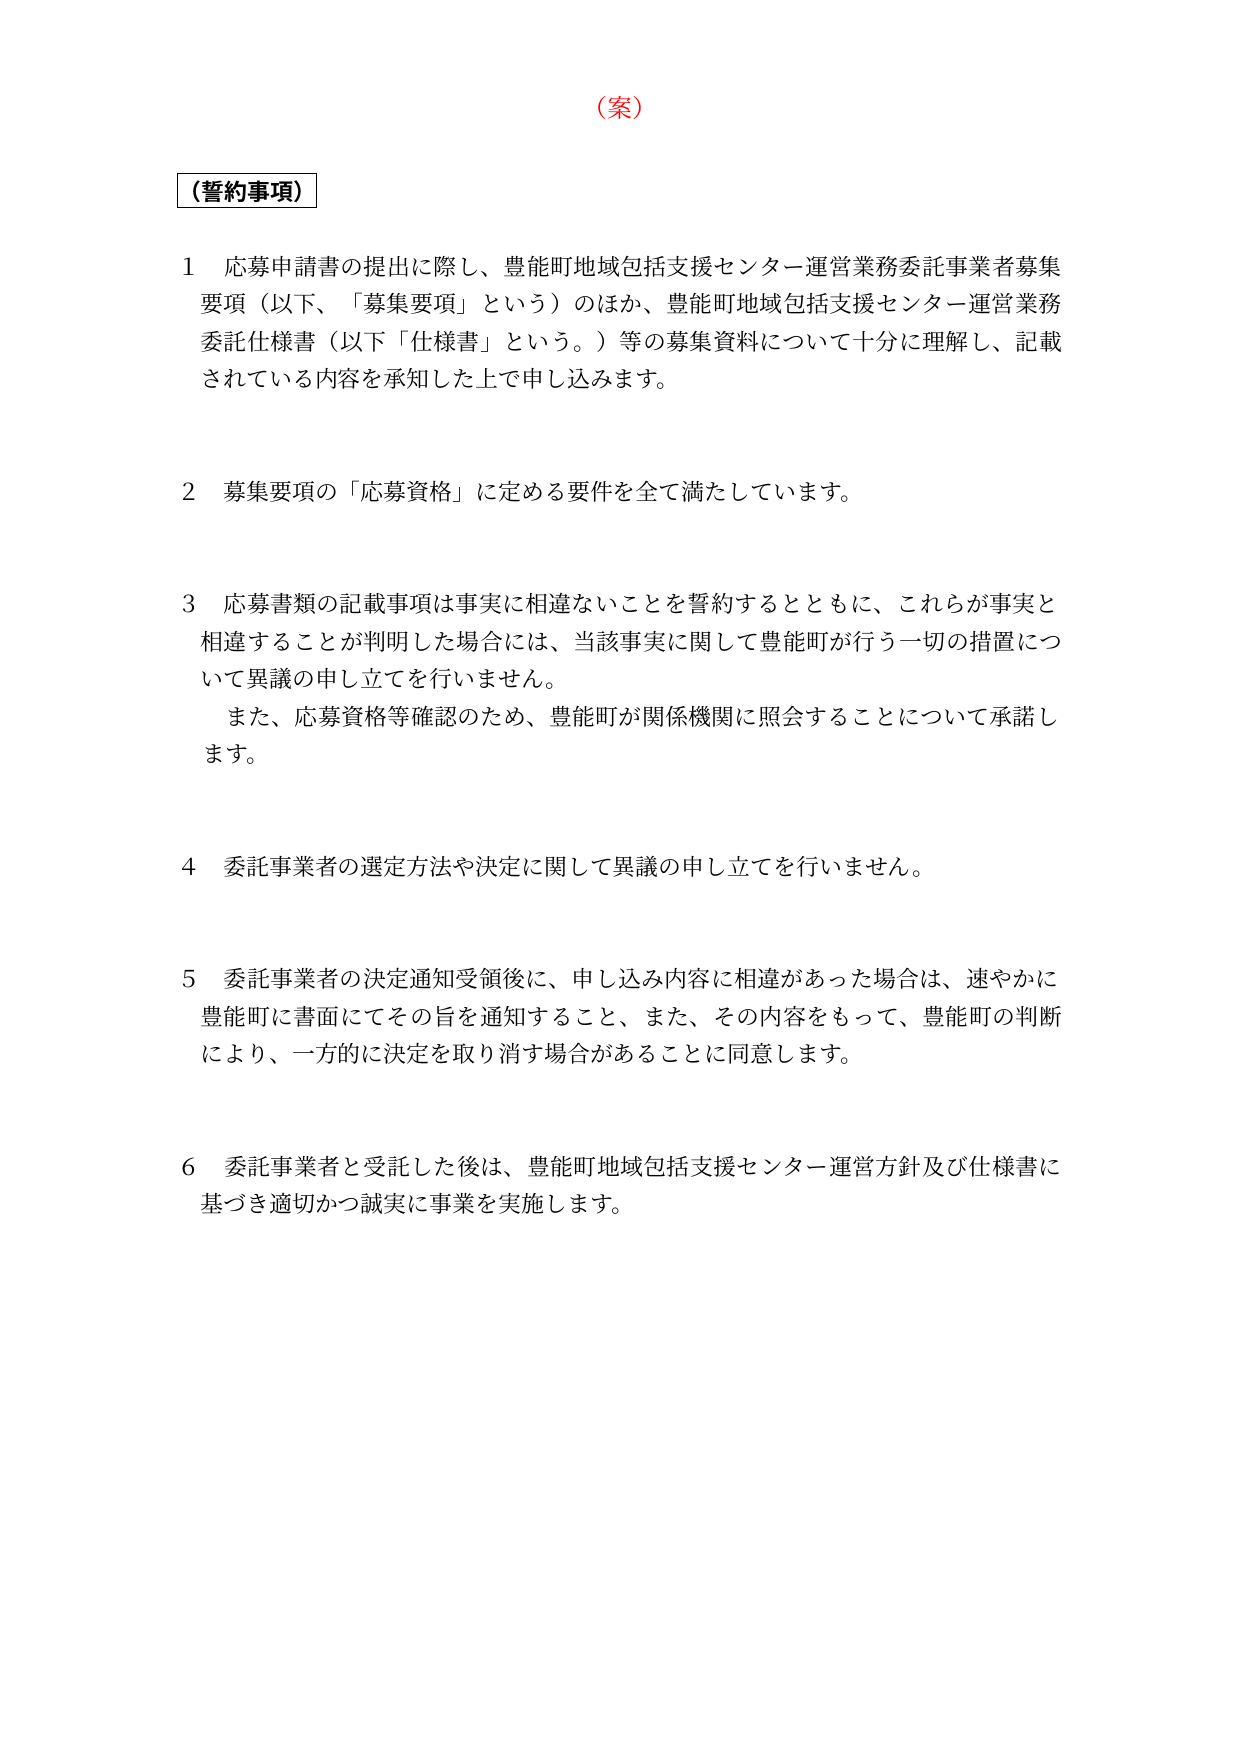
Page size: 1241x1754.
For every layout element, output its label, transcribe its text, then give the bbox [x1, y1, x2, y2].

text （誓約事項） [178, 172, 1063, 209]
text ５ 委託事業者の決定通知受領後に、申し込み内容に相違があった場合は、速やかに豊能町に書面にてその旨を通知すること、また、その内容をもって、豊能町の判断により、一方的に決定を取り消す場合があることに同意します。 [177, 959, 1063, 1072]
text ６ 委託事業者と受託した後は、豊能町地域包括支援センター運営方針及び仕様書に基づき適切かつ誠実に事業を実施します。 [177, 1147, 1063, 1222]
text ２ 募集要項の「応募資格」に定める要件を全て満たしています。 [177, 472, 1063, 509]
text また、応募資格等確認のため、豊能町が関係機関に照会することについて承諾します。 [202, 697, 1063, 772]
text ４ 委託事業者の選定方法や決定に関して異議の申し立てを行いません。 [177, 847, 1063, 884]
text ３ 応募書類の記載事項は事実に相違ないことを誓約するとともに、これらが事実と相違することが判明した場合には、当該事実に関して豊能町が行う一切の措置について異議の申し立てを行いません。 [177, 584, 1063, 697]
text １ 応募申請書の提出に際し、豊能町地域包括支援センター運営業務委託事業者募集要項（以下、「募集要項」という）のほか、豊能町地域包括支援センター運営業務委託仕様書（以下「仕様書」という。）等の募集資料について十分に理解し、記載されている内容を承知した上で申し込みます。 [177, 247, 1063, 397]
